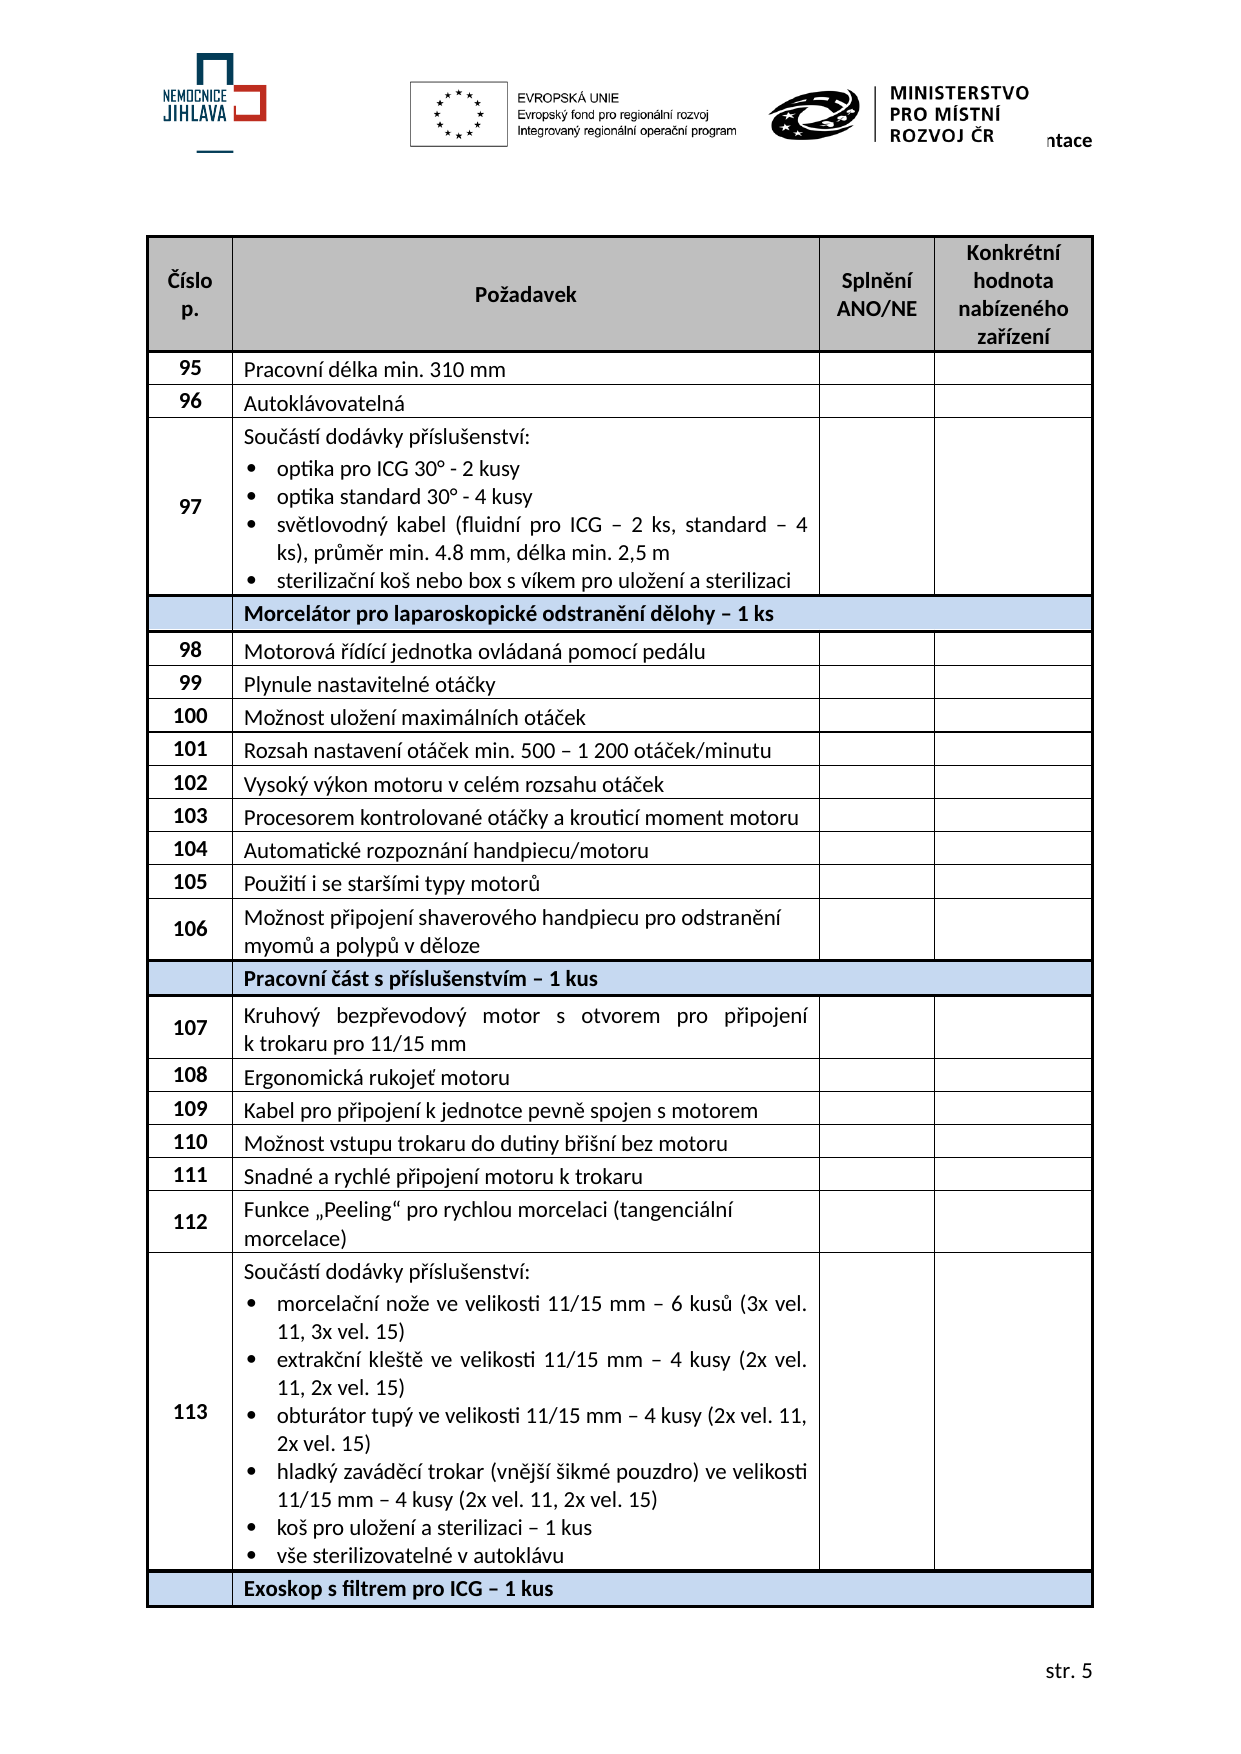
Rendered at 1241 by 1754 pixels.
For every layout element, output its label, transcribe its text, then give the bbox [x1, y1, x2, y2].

table_cell [820, 997, 934, 1057]
table_cell Kabel pro připojení k jednotce pevně spojen s motorem [233, 1092, 819, 1124]
table_cell 96 [149, 385, 232, 417]
table_cell Rozsah nastavení otáček min. 500 – 1 200 otáček/minutu [233, 733, 819, 764]
table_cell Automatické rozpoznání handpiecu/motoru [233, 832, 819, 864]
table_cell 112 [149, 1191, 232, 1252]
table_cell [820, 385, 934, 417]
table_cell [935, 865, 1091, 897]
table_cell [820, 733, 934, 764]
table_cell [820, 1125, 934, 1157]
table_cell 109 [149, 1092, 232, 1124]
table_cell Plynule nastavitelné otáčky [233, 666, 819, 698]
table_cell [820, 832, 934, 864]
table_cell 111 [149, 1158, 232, 1190]
table_cell [935, 699, 1091, 731]
table_cell [820, 633, 934, 665]
table_cell [820, 865, 934, 897]
table_cell [820, 899, 934, 959]
table_header Požadavek [233, 238, 819, 350]
table_cell 103 [149, 799, 232, 831]
table_cell Snadné a rychlé připojení motoru k trokaru [233, 1158, 819, 1190]
table_cell [935, 353, 1091, 383]
table_header Číslo p. [149, 238, 232, 350]
table_cell Procesorem kontrolované otáčky a krouticí moment motoru [233, 799, 819, 831]
table_cell [820, 666, 934, 698]
table_cell [820, 1191, 934, 1252]
table_cell [935, 832, 1091, 864]
table_cell Pracovní délka min. 310 mm [233, 353, 819, 383]
table_cell [820, 1158, 934, 1190]
picture [163, 53, 267, 153]
table_cell [935, 1125, 1091, 1157]
table_cell Použití i se staršími typy motorů [233, 865, 819, 897]
table_cell Autoklávovatelná [233, 385, 819, 417]
table_cell [935, 766, 1091, 798]
table_cell Součástí dodávky příslušenství: morcelační nože ve velikosti 11/15 mm – 6 kusů (3x vel. 11, 3x vel. 15) extrakční kleště ve velikosti 11/15 mm – 4 kusy (2x vel. 11, 2x vel. 15) obturátor tupý ve velikosti 11/15 mm – 4 kusy (2x vel. 11, 2x vel. 15) hladký zaváděcí trokar (vnější šikmé pouzdro) ve velikosti 11/15 mm – 4 kusy (2x vel. 11, 2x vel. 15) koš pro uložení a sterilizaci – 1 kus vše sterilizovatelné v autoklávu [233, 1253, 819, 1569]
table_cell 104 [149, 832, 232, 864]
table_cell Ergonomická rukojeť motoru [233, 1059, 819, 1091]
table_cell [935, 899, 1091, 959]
table_cell [149, 597, 232, 629]
table_cell Kruhový bezpřevodový motor s otvorem pro připojení k trokaru pro 11/15 mm [233, 997, 819, 1057]
table_cell 105 [149, 865, 232, 897]
table_cell [935, 1059, 1091, 1091]
table_cell Exoskop s filtrem pro ICG – 1 kus [233, 1573, 1091, 1605]
table_cell 106 [149, 899, 232, 959]
table_cell [935, 418, 1091, 594]
table_cell [149, 962, 232, 994]
table_cell [935, 1158, 1091, 1190]
table_cell 108 [149, 1059, 232, 1091]
table_cell 101 [149, 733, 232, 764]
table_cell 107 [149, 997, 232, 1057]
table_header Konkrétní hodnota nabízeného zařízení [935, 238, 1091, 350]
table_header Splnění ANO/NE [820, 238, 934, 350]
table_cell 95 [149, 353, 232, 383]
table_cell [935, 1253, 1091, 1569]
table_cell Pracovní část s příslušenstvím – 1 kus [233, 962, 1091, 994]
table_cell 102 [149, 766, 232, 798]
table_cell Vysoký výkon motoru v celém rozsahu otáček [233, 766, 819, 798]
table_cell Morcelátor pro laparoskopické odstranění dělohy – 1 ks [233, 597, 1091, 629]
table_cell [935, 1092, 1091, 1124]
table_cell [149, 1573, 232, 1605]
table_cell [820, 1253, 934, 1569]
table_cell Možnost vstupu trokaru do dutiny břišní bez motoru [233, 1125, 819, 1157]
table_cell Součástí dodávky příslušenství: optika pro ICG 30° - 2 kusy optika standard 30° - 4 kusy světlovodný kabel (fluidní pro ICG – 2 ks, standard – 4 ks), průměr min. 4.8 mm, délka min. 2,5 m sterilizační koš nebo box s víkem pro uložení a sterilizaci [233, 418, 819, 594]
table_cell 97 [149, 418, 232, 594]
table_cell [820, 699, 934, 731]
table_cell 98 [149, 633, 232, 665]
table_cell [935, 385, 1091, 417]
table_cell [820, 766, 934, 798]
table_cell Možnost uložení maximálních otáček [233, 699, 819, 731]
table_cell Možnost připojení shaverového handpiecu pro odstranění myomů a polypů v děloze [233, 899, 819, 959]
picture [388, 59, 1047, 166]
table_cell [935, 799, 1091, 831]
table_cell [935, 633, 1091, 665]
table_cell 113 [149, 1253, 232, 1569]
table_cell [935, 1191, 1091, 1252]
table_cell 110 [149, 1125, 232, 1157]
table_cell 100 [149, 699, 232, 731]
table_cell [935, 666, 1091, 698]
table_cell [820, 1059, 934, 1091]
table_cell [935, 733, 1091, 764]
table_cell [820, 418, 934, 594]
table_cell [935, 997, 1091, 1057]
table_cell Funkce „Peeling“ pro rychlou morcelaci (tangenciální morcelace) [233, 1191, 819, 1252]
table_cell [820, 1092, 934, 1124]
table_cell 99 [149, 666, 232, 698]
table_cell Motorová řídící jednotka ovládaná pomocí pedálu [233, 633, 819, 665]
table_cell [820, 353, 934, 383]
table_cell [820, 799, 934, 831]
